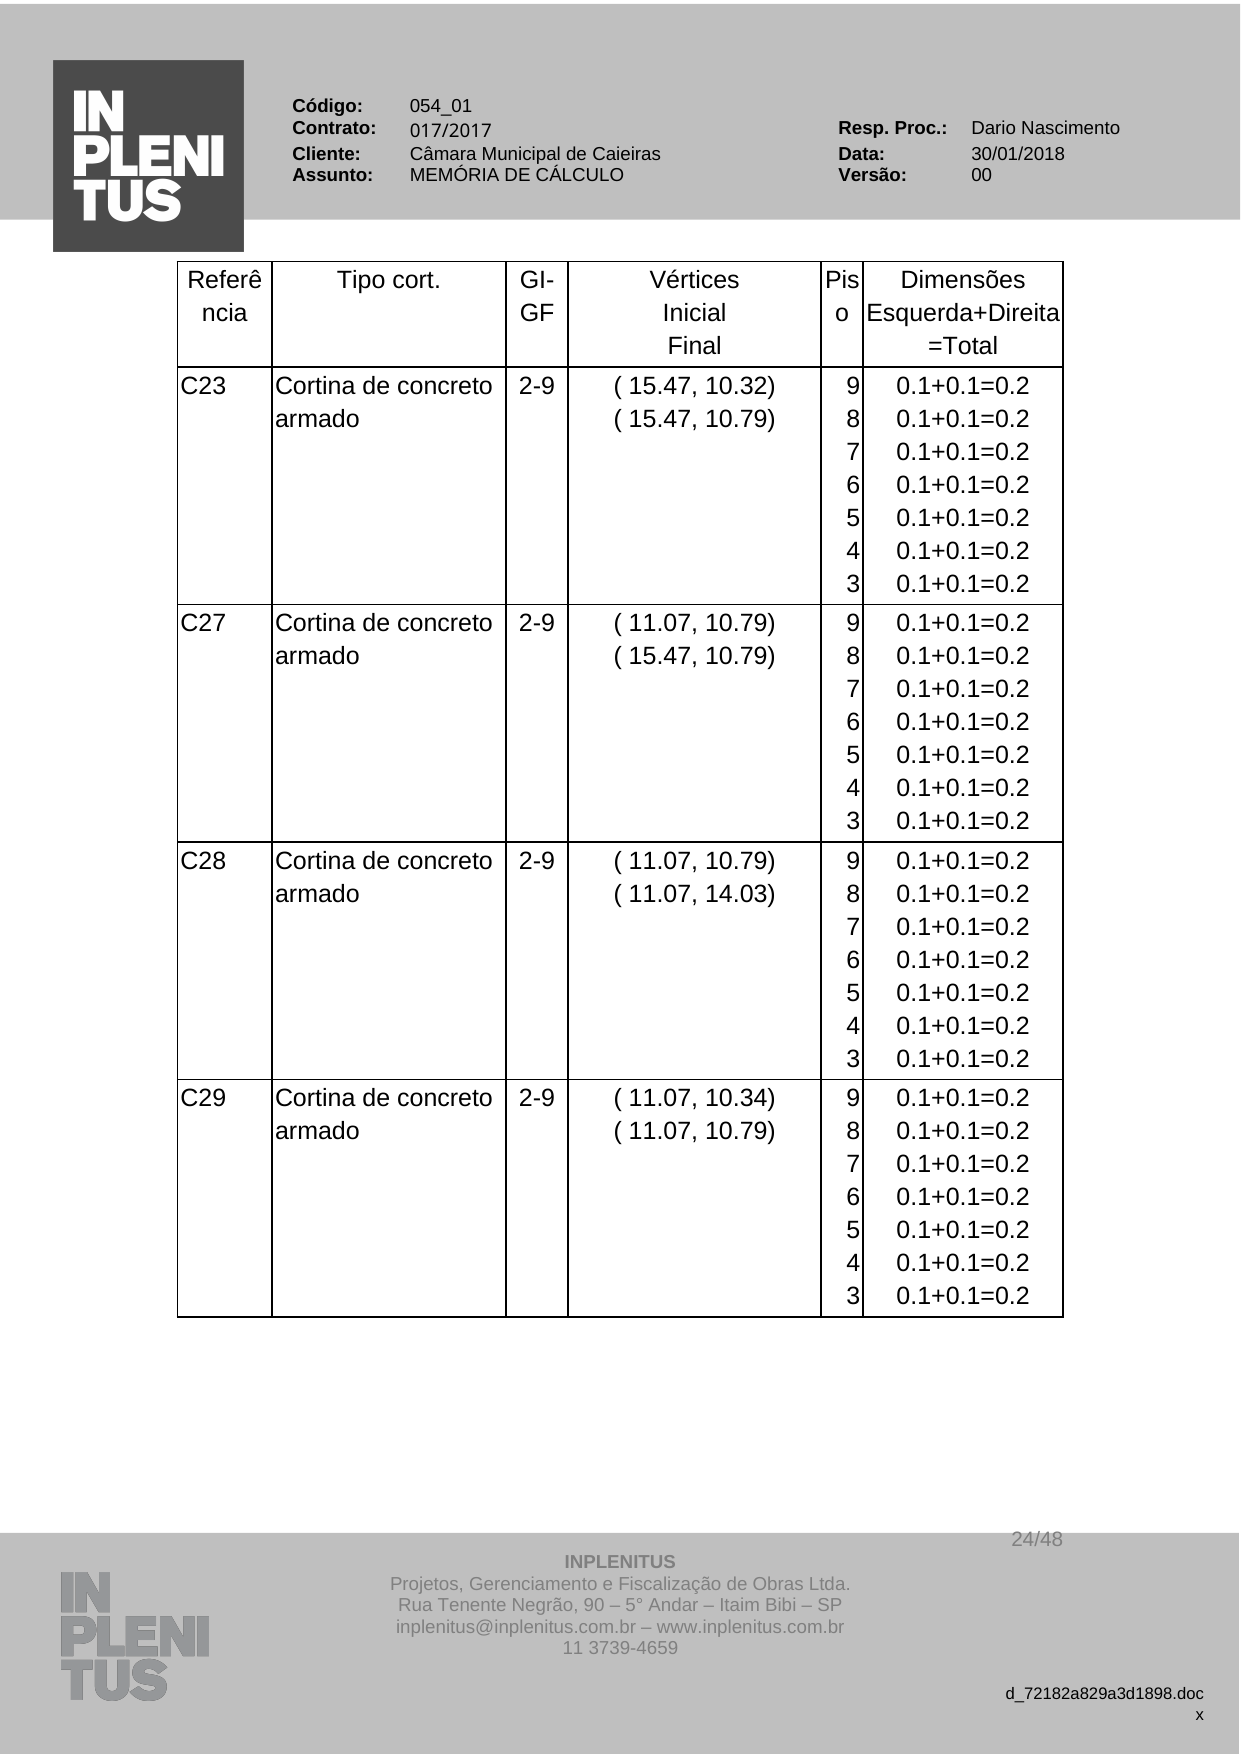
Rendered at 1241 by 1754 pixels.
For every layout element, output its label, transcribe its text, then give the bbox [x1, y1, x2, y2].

table_header Vértices Inicial Final [569, 262, 820, 366]
table_cell 9 8 7 6 5 4 3 [822, 1080, 862, 1316]
table_cell 0.1+0.1=0.2 0.1+0.1=0.2 0.1+0.1=0.2 0.1+0.1=0.2 0.1+0.1=0.2 0.1+0.1=0.2 0.1+0.1=0.2 [864, 1080, 1062, 1316]
picture [61, 1572, 209, 1701]
picture [53, 60, 244, 252]
table_cell C27 [178, 605, 271, 841]
table_cell 0.1+0.1=0.2 0.1+0.1=0.2 0.1+0.1=0.2 0.1+0.1=0.2 0.1+0.1=0.2 0.1+0.1=0.2 0.1+0.1=0.2 [864, 368, 1062, 604]
table_cell Cortina de concreto armado [273, 368, 505, 604]
table_cell ( 15.47, 10.32) ( 15.47, 10.79) [569, 368, 820, 604]
table_cell ( 11.07, 10.34) ( 11.07, 10.79) [569, 1080, 820, 1316]
table_header Dimensões Esquerda+Direita=Total [864, 262, 1062, 366]
table_cell 9 8 7 6 5 4 3 [822, 368, 862, 604]
table_cell ( 11.07, 10.79) ( 11.07, 14.03) [569, 843, 820, 1079]
table_cell 9 8 7 6 5 4 3 [822, 843, 862, 1079]
table_cell Cortina de concreto armado [273, 605, 505, 841]
table_cell 0.1+0.1=0.2 0.1+0.1=0.2 0.1+0.1=0.2 0.1+0.1=0.2 0.1+0.1=0.2 0.1+0.1=0.2 0.1+0.1=0.2 [864, 605, 1062, 841]
table_cell C23 [178, 368, 271, 604]
table_cell Cortina de concreto armado [273, 843, 505, 1079]
table_cell 2-9 [507, 368, 567, 604]
table_cell C28 [178, 843, 271, 1079]
table_cell Cortina de concreto armado [273, 1080, 505, 1316]
table_cell 0.1+0.1=0.2 0.1+0.1=0.2 0.1+0.1=0.2 0.1+0.1=0.2 0.1+0.1=0.2 0.1+0.1=0.2 0.1+0.1=0.2 [864, 843, 1062, 1079]
table_header GI- GF [507, 262, 567, 366]
table_cell ( 11.07, 10.79) ( 15.47, 10.79) [569, 605, 820, 841]
table_header Tipo cort. [273, 262, 505, 366]
table_cell 2-9 [507, 605, 567, 841]
table_cell 2-9 [507, 843, 567, 1079]
table_header Referência [178, 262, 271, 366]
table_cell 2-9 [507, 1080, 567, 1316]
table_cell 9 8 7 6 5 4 3 [822, 605, 862, 841]
table_header Piso [822, 262, 862, 366]
table_cell C29 [178, 1080, 271, 1316]
